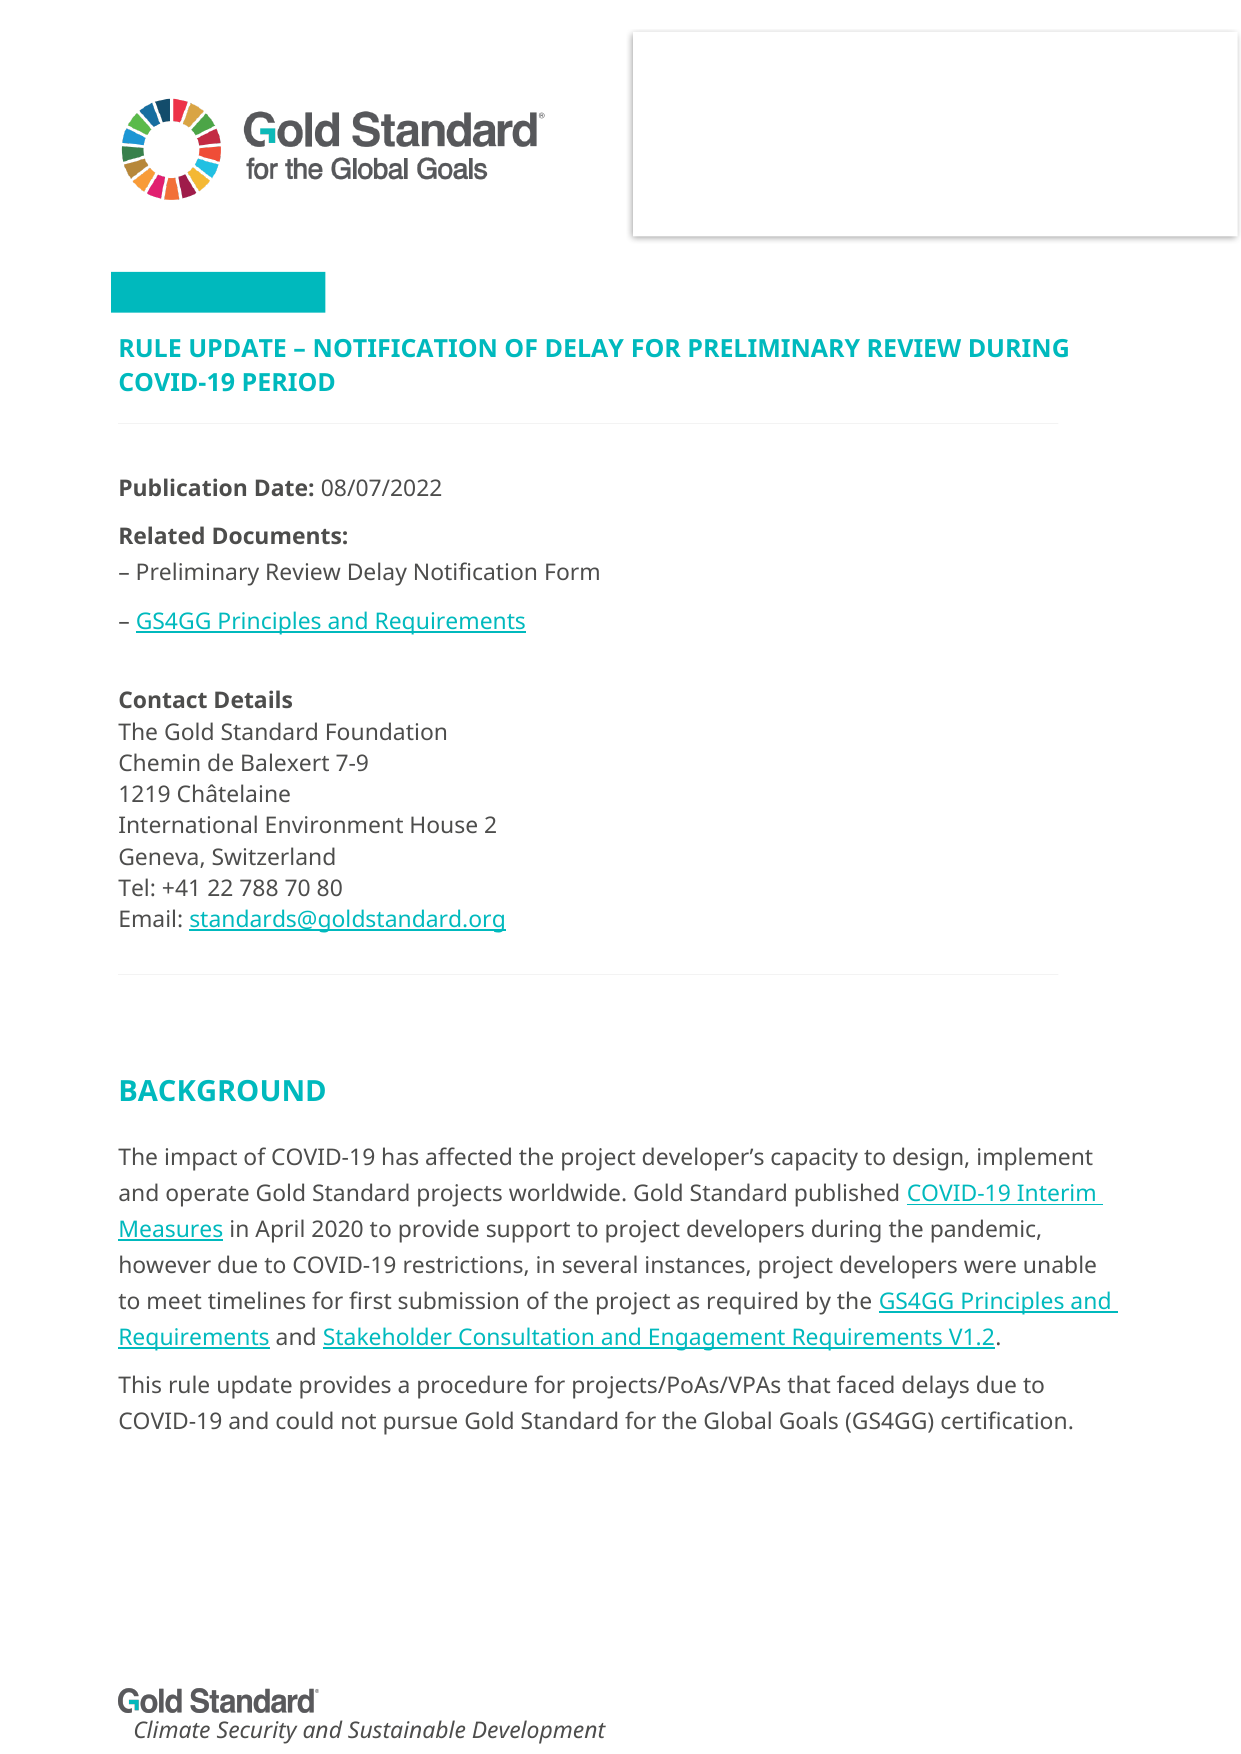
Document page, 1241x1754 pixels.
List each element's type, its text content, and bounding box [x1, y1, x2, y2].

list This rule update provides a procedure for projects/PoAs/VPAs that faced delays due to COVID-19 and could not pursue Gold Standard for the Global Goals (GS4GG) certification. [118, 1369, 1122, 1436]
subtitle Rule update – NOTIFICATION OF DELAY for preliminarY review during COvid-19 Period [118, 330, 1122, 398]
subtitle BACKGROUND [118, 1071, 1122, 1110]
text 1219 Châtelaine [118, 778, 1122, 809]
list The impact of COVID-19 has affected the project developer’s capacity to design, implement and operate Gold Standard projects worldwide. Gold Standard published COVID-19 Interim Measures in April 2020 to provide support to project developers during the pandemic, however due to COVID-19 restrictions, in several instances, project developers were unable to meet timelines for first submission of the project as required by the GS4GG Principles and Requirements and Stakeholder Consultation and Engagement Requirements V1.2. [118, 1141, 1122, 1352]
text Contact Details [118, 684, 1122, 716]
text Publication Date: 08/07/2022 [118, 472, 1122, 503]
text Tel: +41 22 788 70 80 [118, 872, 1122, 903]
text Email: standards@goldstandard.org [118, 903, 1122, 934]
text Chemin de Balexert 7-9 [118, 747, 1122, 778]
text International Environment House 2 [118, 809, 1122, 841]
text The Gold Standard Foundation [118, 716, 1122, 747]
text – GS4GG Principles and Requirements [118, 604, 1122, 636]
text Related Documents: – Preliminary Review Delay Notification Form [118, 520, 1122, 587]
text Geneva, Switzerland [118, 841, 1122, 872]
